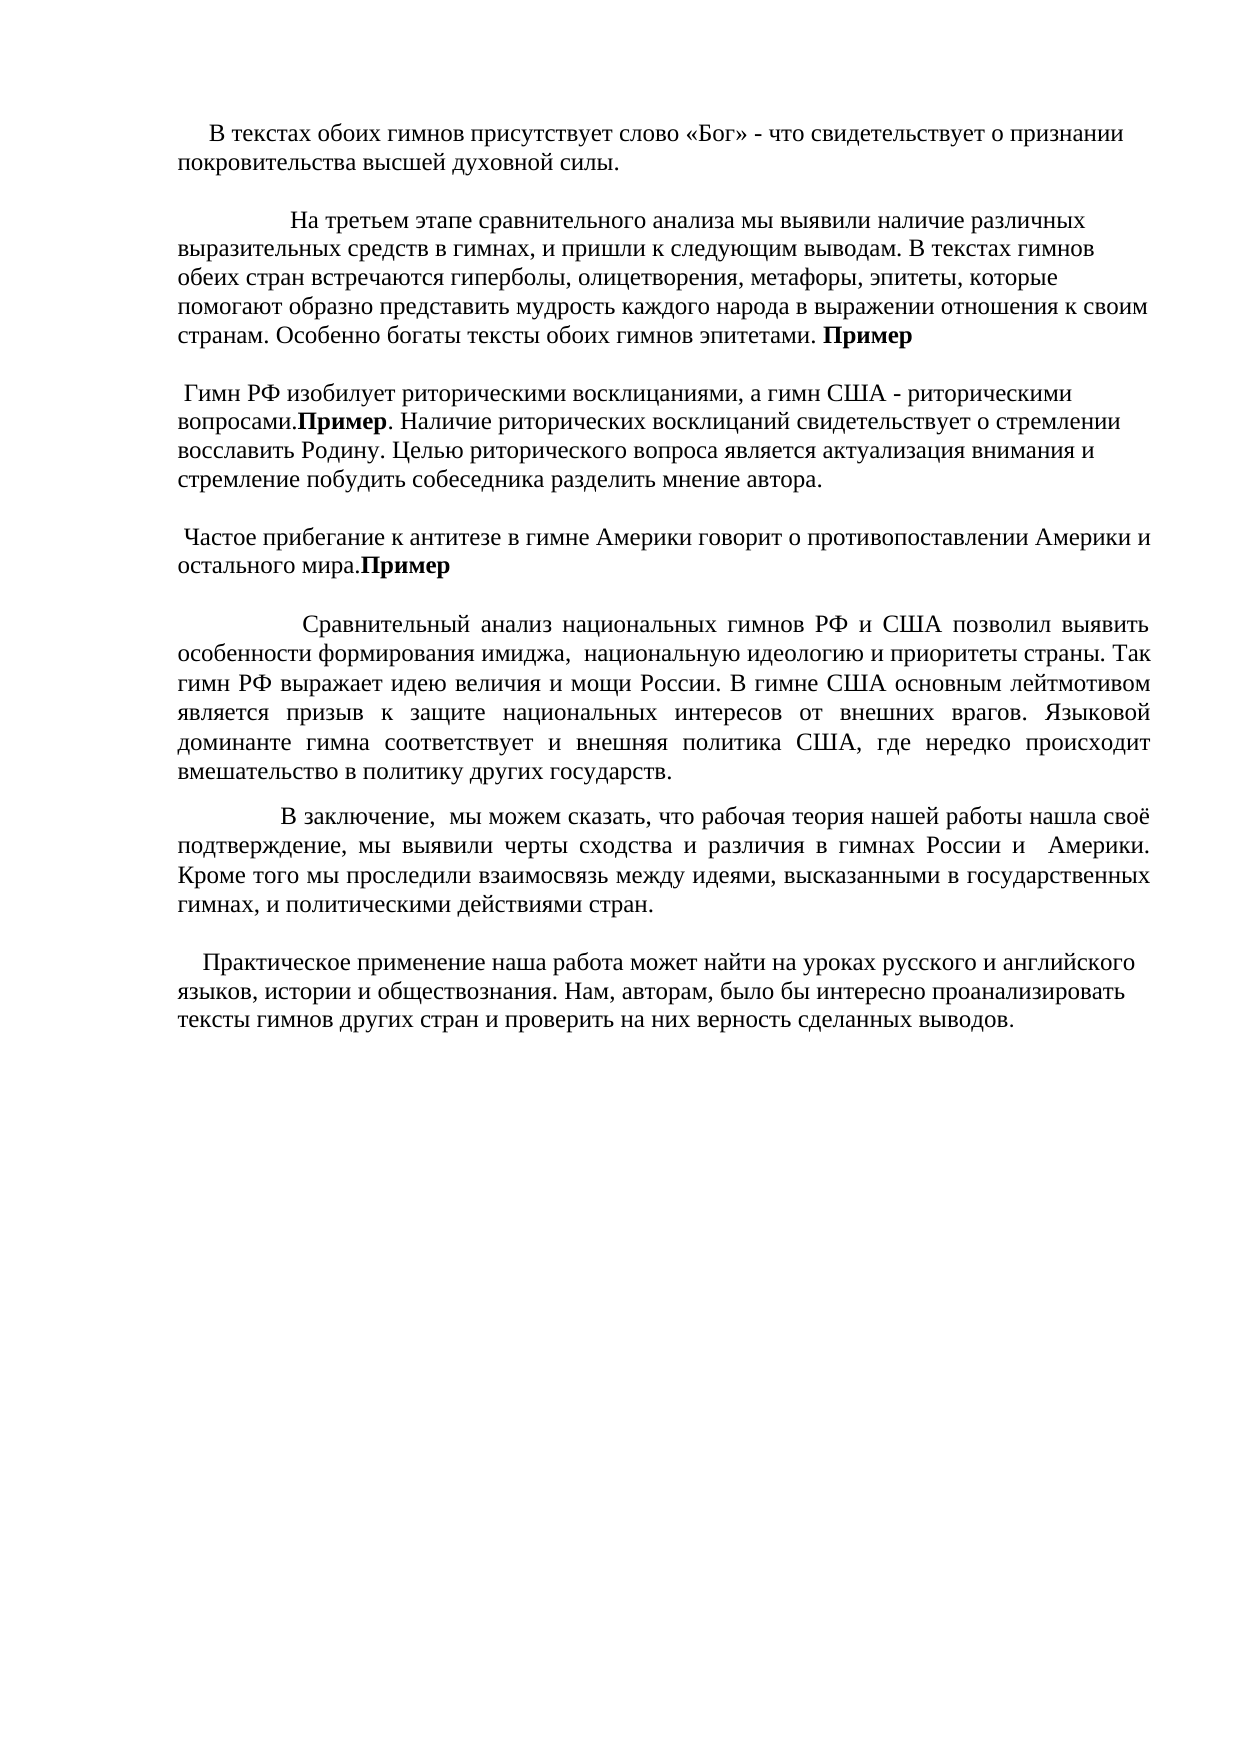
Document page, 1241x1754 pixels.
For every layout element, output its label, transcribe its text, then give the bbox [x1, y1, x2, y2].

text Практическое применение наша работа может найти на уроках русского и английского языков, истории и обществознания. Нам, авторам, было бы интересно проанализировать тексты гимнов других стран и проверить на них верность сделанных выводов. [177, 947, 1158, 1034]
text В заключение, мы можем сказать, что рабочая теория нашей работы нашла своё подтверждение, мы выявили черты сходства и различия в гимнах России и Америки. Кроме того мы проследили взаимосвязь между идеями, высказанными в государственных гимнах, и политическими действиями стран. [177, 800, 1152, 918]
text Сравнительный анализ национальных гимнов РФ и США позволил выявить особенности формирования имиджа, национальную идеологию и приоритеты страны. Так гимн РФ выражает идею величия и мощи России. В гимне США основным лейтмотивом является призыв к защите национальных интересов от внешних врагов. Языковой доминанте гимна соответствует и внешняя политика США, где нередко происходит вмешательство в политику других государств. [177, 608, 1152, 785]
text На третьем этапе сравнительного анализа мы выявили наличие различных выразительных средств в гимнах, и пришли к следующим выводам. В текстах гимнов обеих стран встречаются гиперболы, олицетворения, метафоры, эпитеты, которые помогают образно представить мудрость каждого народа в выражении отношения к своим странам. Особенно богаты тексты обоих гимнов эпитетами. Пример [177, 205, 1158, 348]
text В текстах обоих гимнов присутствует слово «Бог» - что свидетельствует о признании покровительства высшей духовной силы. [177, 118, 1158, 176]
text Гимн РФ изобилует риторическими восклицаниями, а гимн США - риторическими вопросами.Пример. Наличие риторических восклицаний свидетельствует о стремлении восславить Родину. Целью риторического вопроса является актуализация внимания и стремление побудить собеседника разделить мнение автора. [177, 378, 1158, 493]
text Частое прибегание к антитезе в гимне Америки говорит о противопоставлении Америки и остального мира.Пример [177, 522, 1158, 579]
